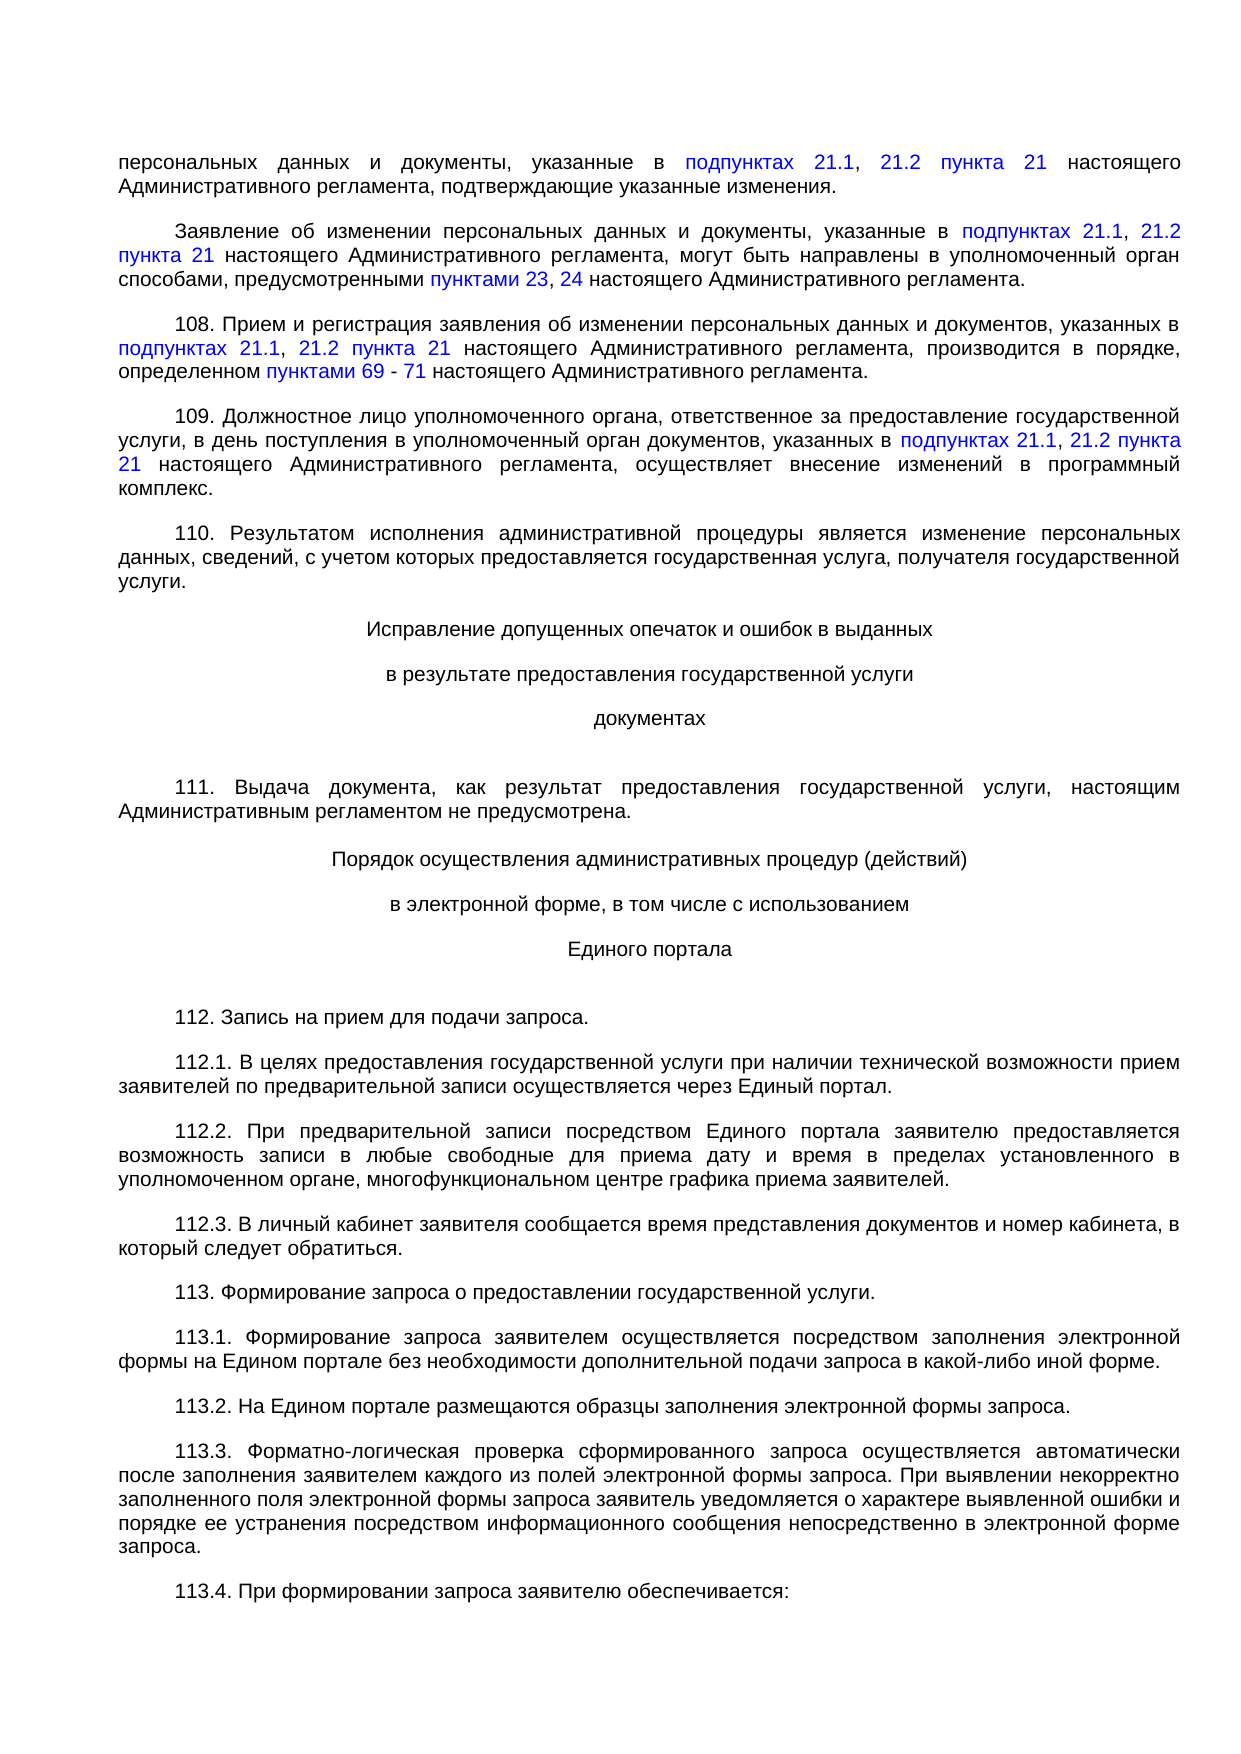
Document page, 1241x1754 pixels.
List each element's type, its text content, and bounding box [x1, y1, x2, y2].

text 112.2. При предварительной записи посредством Единого портала заявителю предоставляется возможность записи в любые свободные для приема дату и время в пределах установленного в уполномоченном органе, многофункциональном центре графика приема заявителей. [118, 1119, 1181, 1191]
text Заявление об изменении персональных данных и документы, указанные в подпунктах 21.1, 21.2 пункта 21 настоящего Административного регламента, могут быть направлены в уполномоченный орган способами, предусмотренными пунктами 23, 24 настоящего Административного регламента. [118, 219, 1181, 291]
text в электронной форме, в том числе с использованием [118, 892, 1181, 916]
text 112. Запись на прием для подачи запроса. [118, 1005, 1181, 1029]
text 113.3. Форматно-логическая проверка сформированного запроса осуществляется автоматически после заполнения заявителем каждого из полей электронной формы запроса. При выявлении некорректно заполненного поля электронной формы запроса заявитель уведомляется о характере выявленной ошибки и порядке ее устранения посредством информационного сообщения непосредственно в электронной форме запроса. [118, 1438, 1181, 1558]
text Порядок осуществления административных процедур (действий) [118, 847, 1181, 871]
text Единого портала [118, 936, 1181, 960]
text документах [118, 706, 1181, 730]
text 113.4. При формировании запроса заявителю обеспечивается: [118, 1579, 1181, 1603]
text 112.1. В целях предоставления государственной услуги при наличии технической возможности прием заявителей по предварительной записи осуществляется через Единый портал. [118, 1050, 1181, 1098]
text Исправление допущенных опечаток и ошибок в выданных [118, 617, 1181, 641]
text 110. Результатом исполнения административной процедуры является изменение персональных данных, сведений, с учетом которых предоставляется государственная услуга, получателя государственной услуги. [118, 521, 1181, 593]
text 113. Формирование запроса о предоставлении государственной услуги. [118, 1280, 1181, 1304]
text 108. Прием и регистрация заявления об изменении персональных данных и документов, указанных в подпунктах 21.1, 21.2 пункта 21 настоящего Административного регламента, производится в порядке, определенном пунктами 69 - 71 настоящего Административного регламента. [118, 311, 1181, 383]
text в результате предоставления государственной услуги [118, 661, 1181, 685]
text 112.3. В личный кабинет заявителя сообщается время представления документов и номер кабинета, в который следует обратиться. [118, 1211, 1181, 1259]
text 111. Выдача документа, как результат предоставления государственной услуги, настоящим Административным регламентом не предусмотрена. [118, 775, 1181, 823]
text 113.1. Формирование запроса заявителем осуществляется посредством заполнения электронной формы на Едином портале без необходимости дополнительной подачи запроса в какой-либо иной форме. [118, 1325, 1181, 1373]
text 109. Должностное лицо уполномоченного органа, ответственное за предоставление государственной услуги, в день поступления в уполномоченный орган документов, указанных в подпунктах 21.1, 21.2 пункта 21 настоящего Административного регламента, осуществляет внесение изменений в программный комплекс. [118, 404, 1181, 500]
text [118, 150, 1181, 198]
text 113.2. На Едином портале размещаются образцы заполнения электронной формы запроса. [118, 1394, 1181, 1418]
